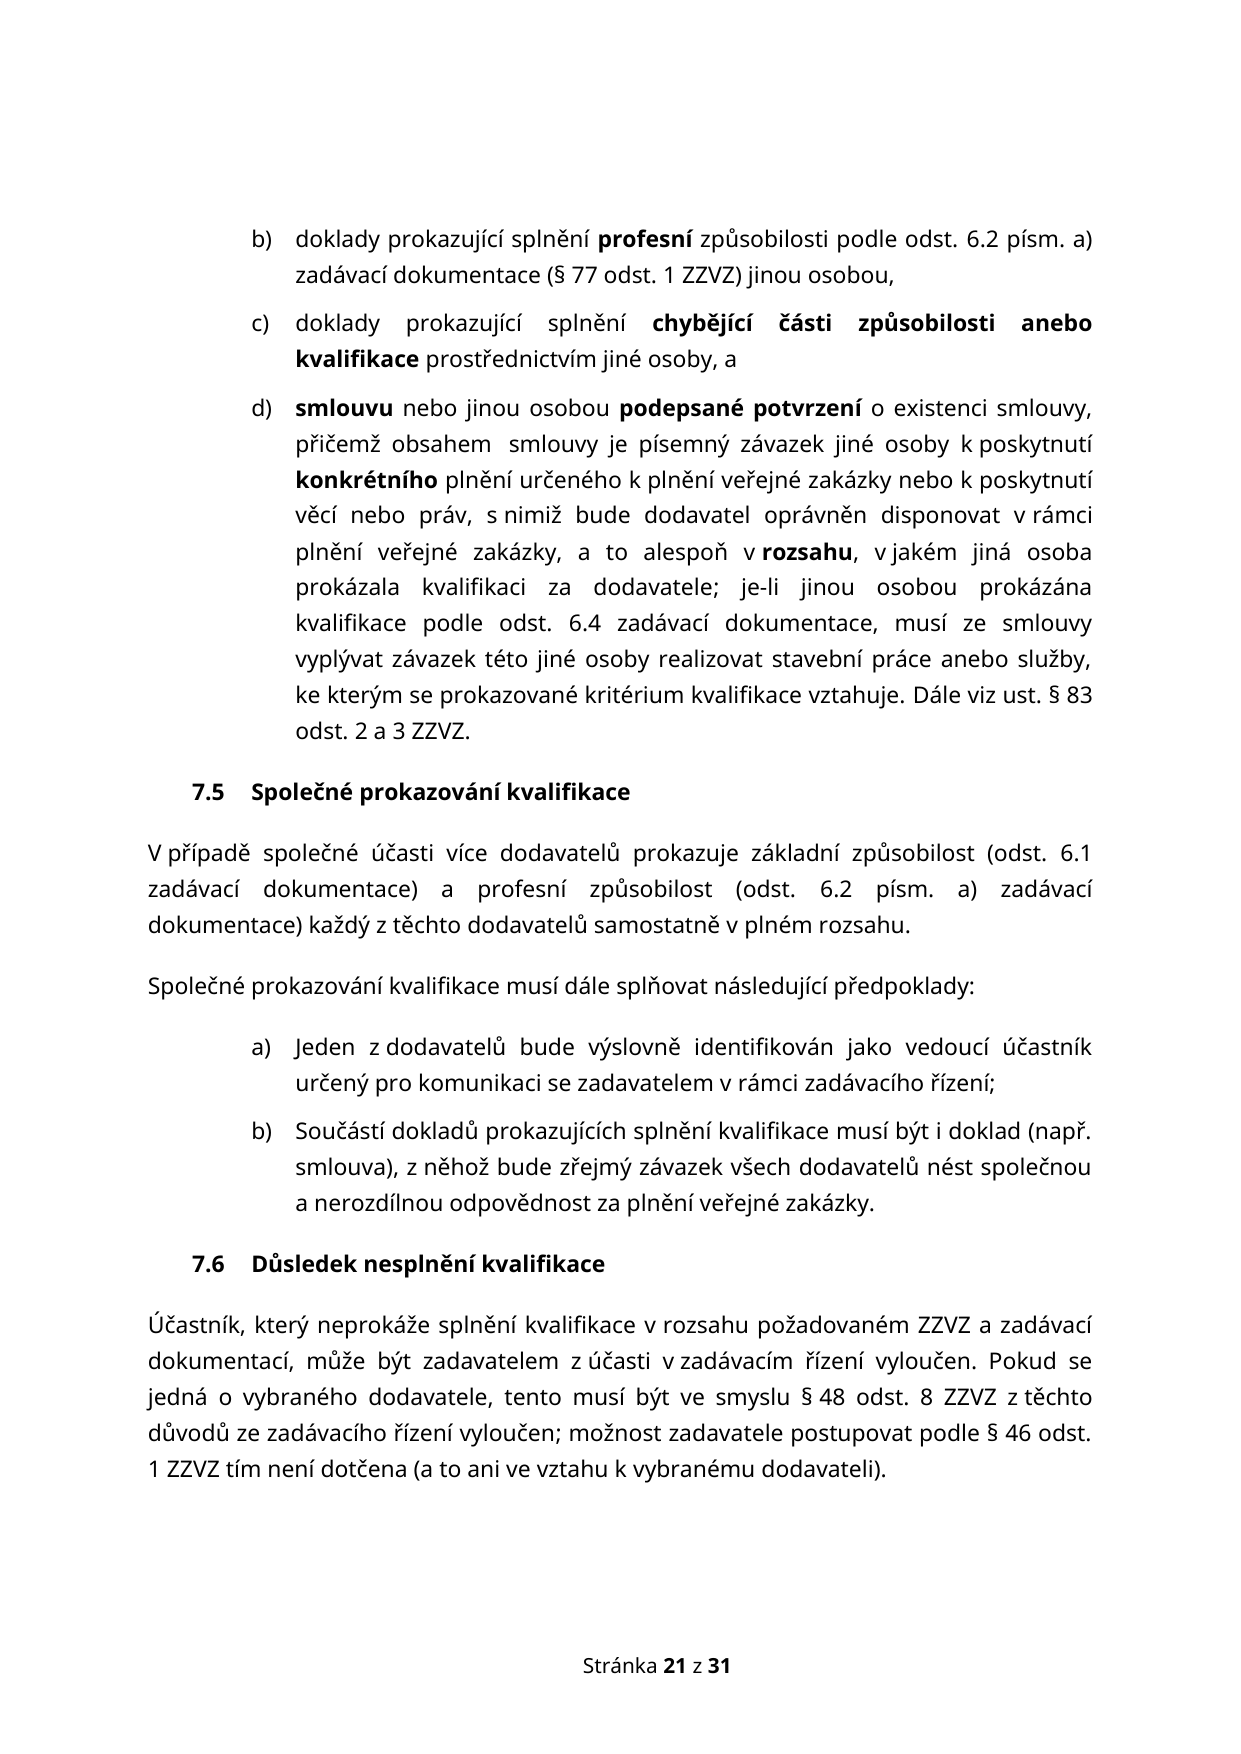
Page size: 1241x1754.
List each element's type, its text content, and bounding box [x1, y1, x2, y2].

text Společné prokazování kvalifikace musí dále splňovat následující předpoklady: [148, 970, 1093, 1001]
list smlouvu nebo jinou osobou podepsané potvrzení o existenci smlouvy, přičemž obsahem smlouvy je písemný závazek jiné osoby k poskytnutí konkrétního plnění určeného k plnění veřejné zakázky nebo k poskytnutí věcí nebo práv, s nimiž bude dodavatel oprávněn disponovat v rámci plnění veřejné zakázky, a to alespoň v rozsahu, v jakém jiná osoba prokázala kvalifikaci za dodavatele; je-li jinou osobou prokázána kvalifikace podle odst. 6.4 zadávací dokumentace, musí ze smlouvy vyplývat závazek této jiné osoby realizovat stavební práce anebo služby, ke kterým se prokazované kritérium kvalifikace vztahuje. Dále viz ust. § 83 odst. 2 a 3 ZZVZ. [251, 392, 1093, 746]
list Součástí dokladů prokazujících splnění kvalifikace musí být i doklad (např. smlouva), z něhož bude zřejmý závazek všech dodavatelů nést společnou a nerozdílnou odpovědnost za plnění veřejné zakázky. [251, 1115, 1093, 1218]
subtitle Důsledek nesplnění kvalifikace [192, 1248, 1093, 1279]
text Účastník, který neprokáže splnění kvalifikace v rozsahu požadovaném ZZVZ a zadávací dokumentací, může být zadavatelem z účasti v zadávacím řízení vyloučen. Pokud se jedná o vybraného dodavatele, tento musí být ve smyslu § 48 odst. 8 ZZVZ z těchto důvodů ze zadávacího řízení vyloučen; možnost zadavatele postupovat podle § 46 odst. 1 ZZVZ tím není dotčena (a to ani ve vztahu k vybranému dodavateli). [148, 1309, 1093, 1484]
list doklady prokazující splnění profesní způsobilosti podle odst. 6.2 písm. a) zadávací dokumentace (§ 77 odst. 1 ZZVZ) jinou osobou, [251, 223, 1093, 290]
list doklady prokazující splnění chybějící části způsobilosti anebo kvalifikace prostřednictvím jiné osoby, a [251, 307, 1093, 374]
text V případě společné účasti více dodavatelů prokazuje základní způsobilost (odst. 6.1 zadávací dokumentace) a profesní způsobilost (odst. 6.2 písm. a) zadávací dokumentace) každý z těchto dodavatelů samostatně v plném rozsahu. [148, 837, 1093, 940]
subtitle Společné prokazování kvalifikace [192, 776, 1093, 807]
list Jeden z dodavatelů bude výslovně identifikován jako vedoucí účastník určený pro komunikaci se zadavatelem v rámci zadávacího řízení; [251, 1031, 1093, 1098]
